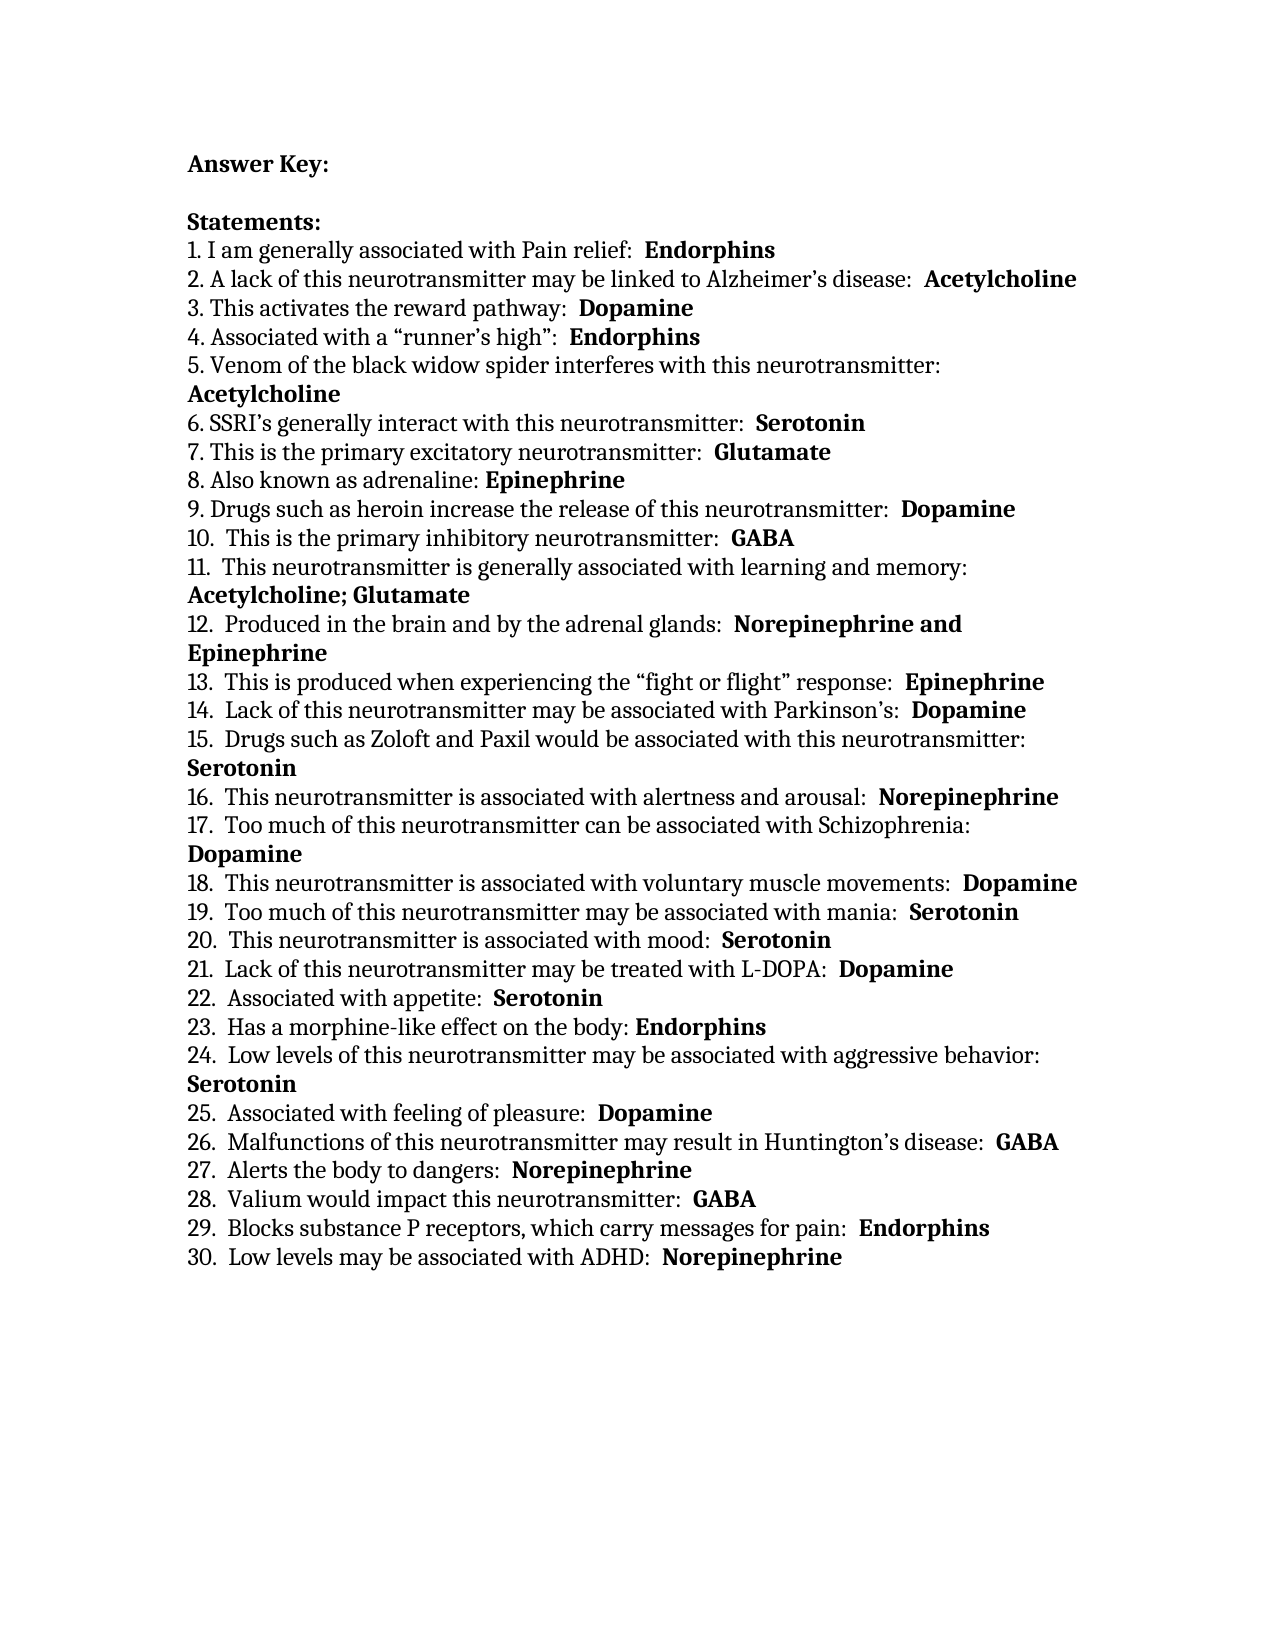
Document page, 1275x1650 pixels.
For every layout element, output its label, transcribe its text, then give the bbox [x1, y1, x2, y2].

text 2. A lack of this neurotransmitter may be linked to Alzheimer’s disease: Acetylcholine [187, 265, 1087, 294]
text 29. Blocks substance P receptors, which carry messages for pain: Endorphins [187, 1214, 1087, 1242]
text 21. Lack of this neurotransmitter may be treated with L-DOPA: Dopamine [187, 955, 1087, 984]
text 6. SSRI’s generally interact with this neurotransmitter: Serotonin [187, 409, 1087, 437]
text 9. Drugs such as heroin increase the release of this neurotransmitter: Dopamine [187, 495, 1087, 524]
text 25. Associated with feeling of pleasure: Dopamine [187, 1099, 1087, 1127]
text 15. Drugs such as Zoloft and Paxil would be associated with this neurotransmitter: Serotonin [187, 725, 1087, 782]
text 30. Low levels may be associated with ADHD: Norepinephrine [187, 1242, 1087, 1271]
text Statements: [187, 207, 1087, 236]
text 13. This is produced when experiencing the “fight or flight” response: Epinephrine [187, 667, 1087, 696]
text 12. Produced in the brain and by the adrenal glands: Norepinephrine and Epinephrine [187, 610, 1087, 667]
text 3. This activates the reward pathway: Dopamine [187, 294, 1087, 322]
text 19. Too much of this neurotransmitter may be associated with mania: Serotonin [187, 897, 1087, 926]
text 24. Low levels of this neurotransmitter may be associated with aggressive behavior: Serotonin [187, 1041, 1087, 1099]
text 23. Has a morphine-like effect on the body: Endorphins [187, 1012, 1087, 1041]
text 16. This neurotransmitter is associated with alertness and arousal: Norepinephrine [187, 782, 1087, 811]
text 4. Associated with a “runner’s high”: Endorphins [187, 322, 1087, 351]
text 14. Lack of this neurotransmitter may be associated with Parkinson’s: Dopamine [187, 696, 1087, 725]
text Answer Key: [187, 150, 1087, 179]
text 20. This neurotransmitter is associated with mood: Serotonin [187, 926, 1087, 955]
text 7. This is the primary excitatory neurotransmitter: Glutamate [187, 437, 1087, 466]
text 27. Alerts the body to dangers: Norepinephrine [187, 1156, 1087, 1185]
text 10. This is the primary inhibitory neurotransmitter: GABA [187, 524, 1087, 552]
text 1. I am generally associated with Pain relief: Endorphins [187, 236, 1087, 265]
text 17. Too much of this neurotransmitter can be associated with Schizophrenia: Dopamine [187, 811, 1087, 869]
text 22. Associated with appetite: Serotonin [187, 984, 1087, 1012]
text 5. Venom of the black widow spider interferes with this neurotransmitter: Acetylcholine [187, 351, 1087, 409]
text 11. This neurotransmitter is generally associated with learning and memory: Acetylcholine; Glutamate [187, 552, 1087, 610]
text 28. Valium would impact this neurotransmitter: GABA [187, 1185, 1087, 1214]
text 26. Malfunctions of this neurotransmitter may result in Huntington’s disease: GABA [187, 1127, 1087, 1156]
text 18. This neurotransmitter is associated with voluntary muscle movements: Dopamine [187, 869, 1087, 897]
text 8. Also known as adrenaline: Epinephrine [187, 466, 1087, 495]
